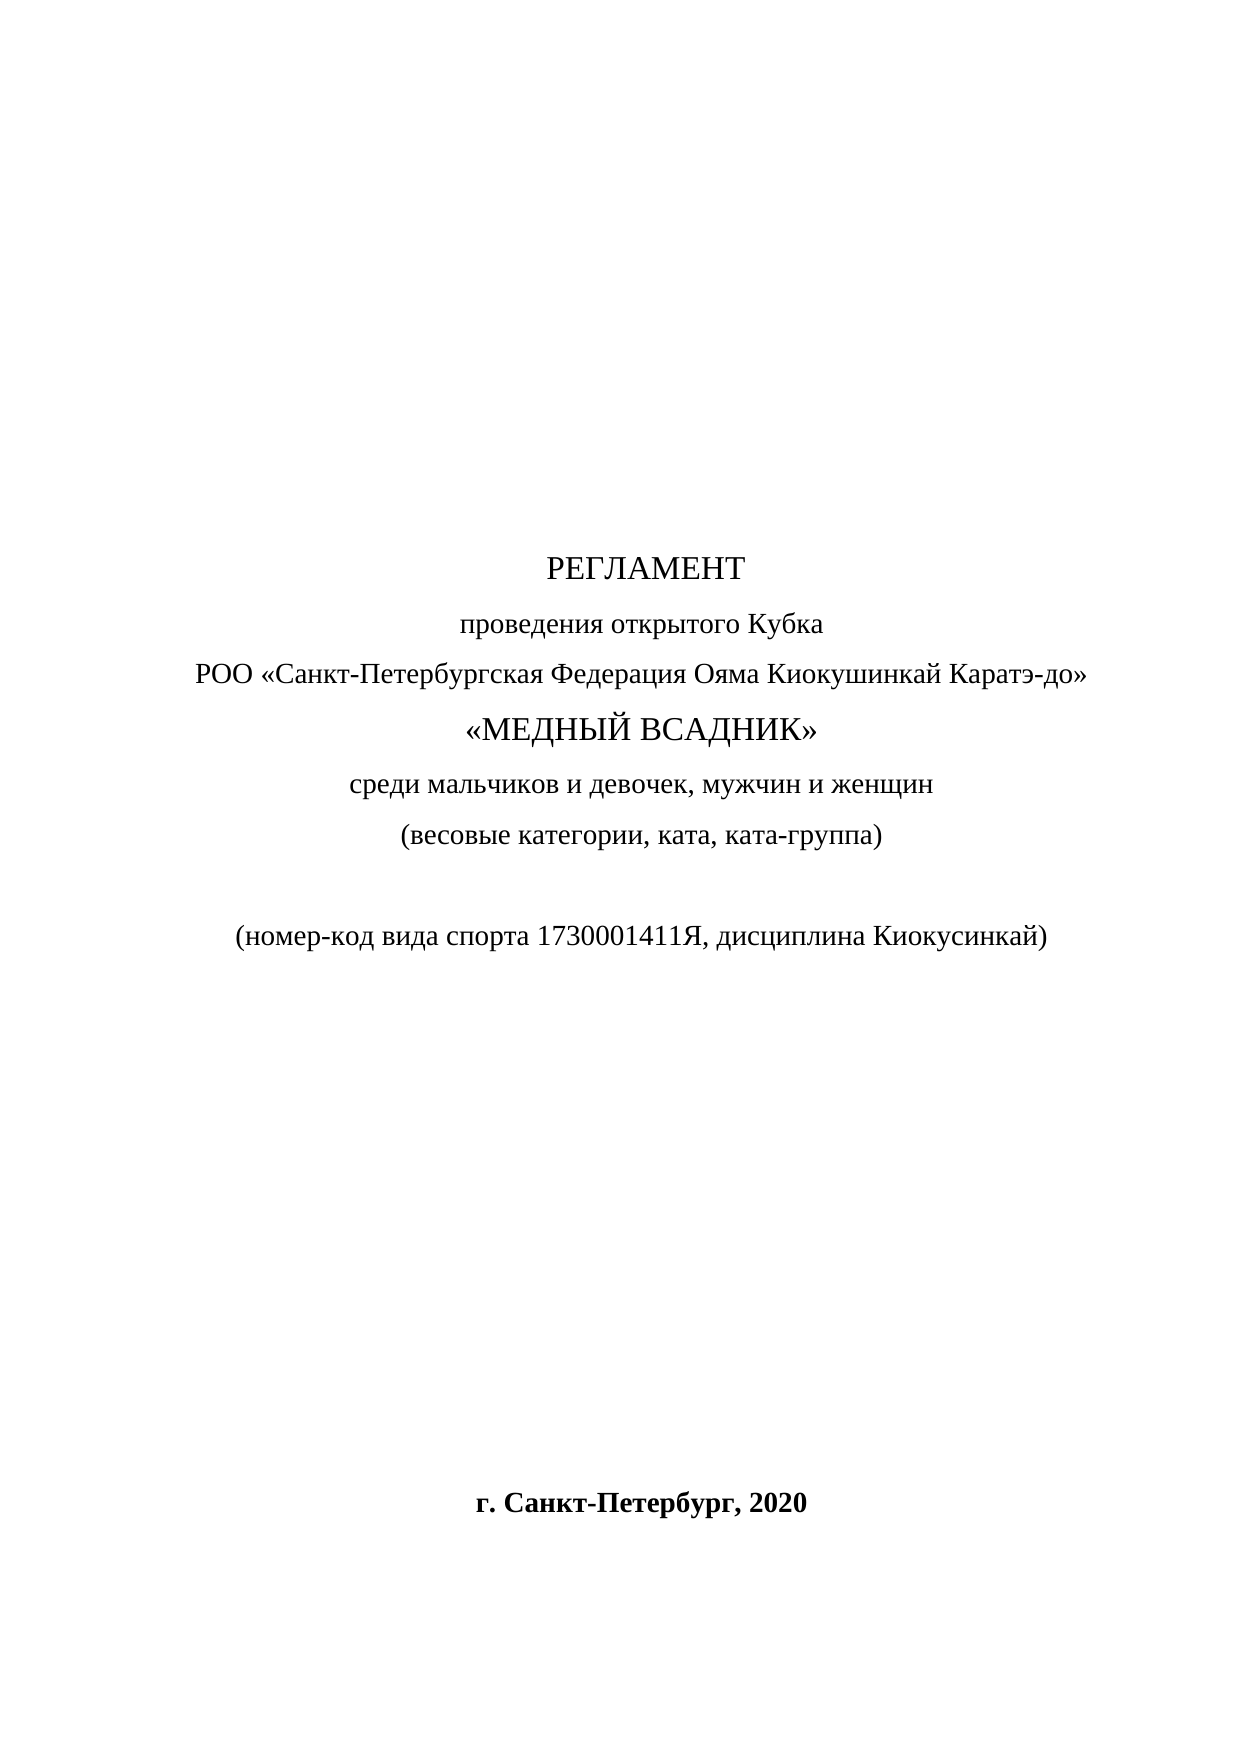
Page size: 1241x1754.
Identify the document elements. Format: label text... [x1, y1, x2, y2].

text среди мальчиков и девочек, мужчин и женщин [131, 767, 1152, 800]
text г. Санкт-Петербург, 2020 [131, 1485, 1152, 1519]
text (весовые категории, ката, ката-группа) [131, 817, 1152, 851]
text РЕГЛАМЕНТ [131, 549, 1152, 587]
text проведения открытого Кубка [131, 606, 1152, 640]
text РОО «Санкт-Петербургская Федерация Ояма Киокушинкай Каратэ-до» «МЕДНЫЙ ВСАДНИК» [131, 656, 1152, 747]
text (номер-код вида спорта 1730001411Я, дисциплина Киокусинкай) [131, 918, 1152, 951]
